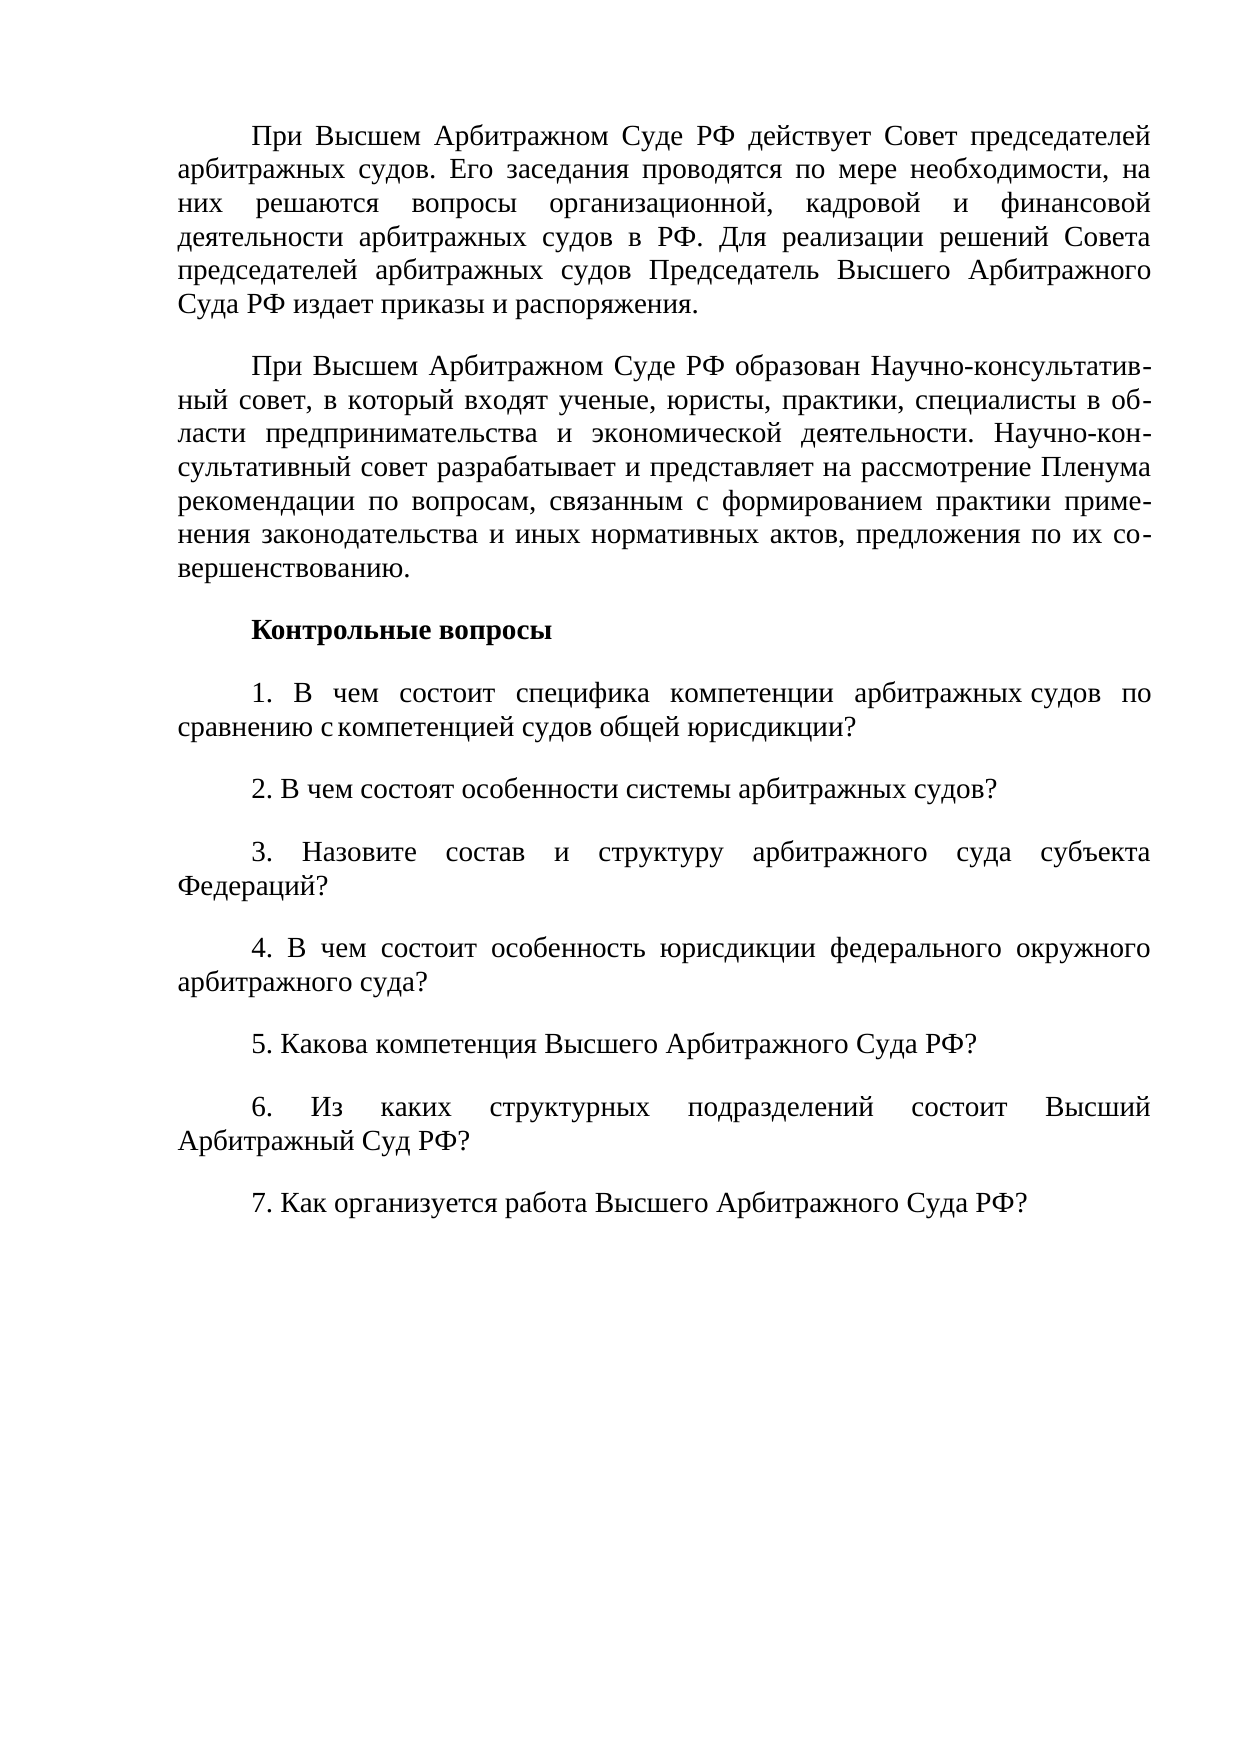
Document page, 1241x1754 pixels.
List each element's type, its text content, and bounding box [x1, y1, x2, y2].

text 4. В чем состоит особенность юрисдикции федерального окружного арбитражного суда? [177, 930, 1152, 997]
text 3. Назовите состав и структуру арбитражного суда субъекта Федераций? [177, 834, 1152, 901]
text 2. В чем состоят особенности системы арбитражных судов? [177, 771, 1152, 805]
text 5. Какова компетенция Высшего Арбитражного Суда РФ? [177, 1027, 1152, 1060]
text 6. Из каких структурных подразделений состоит Высший Арбитражный Суд РФ? [177, 1089, 1152, 1156]
text При Высшем Арбитражном Суде РФ образован Научно-консультативный совет, в который входят ученые, юристы, практики, специалисты в области предпринимательства и экономической деятельности. Научно-консультативный совет разрабатывает и представляет на рассмотрение Пленума рекомендации по вопросам, связанным с формированием практики применения законодательства и иных нормативных актов, предложения по их совершенствованию. [177, 348, 1152, 583]
text Контрольные вопросы [177, 612, 1152, 646]
text 1. В чем состоит специфика компетенции арбитражных судов по сравнению с компетенцией судов общей юрисдикции? [177, 675, 1152, 742]
text 7. Как организуется работа Высшего Арбитражного Суда РФ? [177, 1186, 1152, 1219]
text При Высшем Арбитражном Суде РФ действует Совет председателей арбитражных судов. Его заседания проводятся по мере необходимости, на них решаются вопросы организационной, кадровой и финансовой деятельности арбитражных судов в РФ. Для реализации решений Совета председателей арбитражных судов Председатель Высшего Арбитражного Суда РФ издает приказы и распоряжения. [177, 118, 1152, 319]
